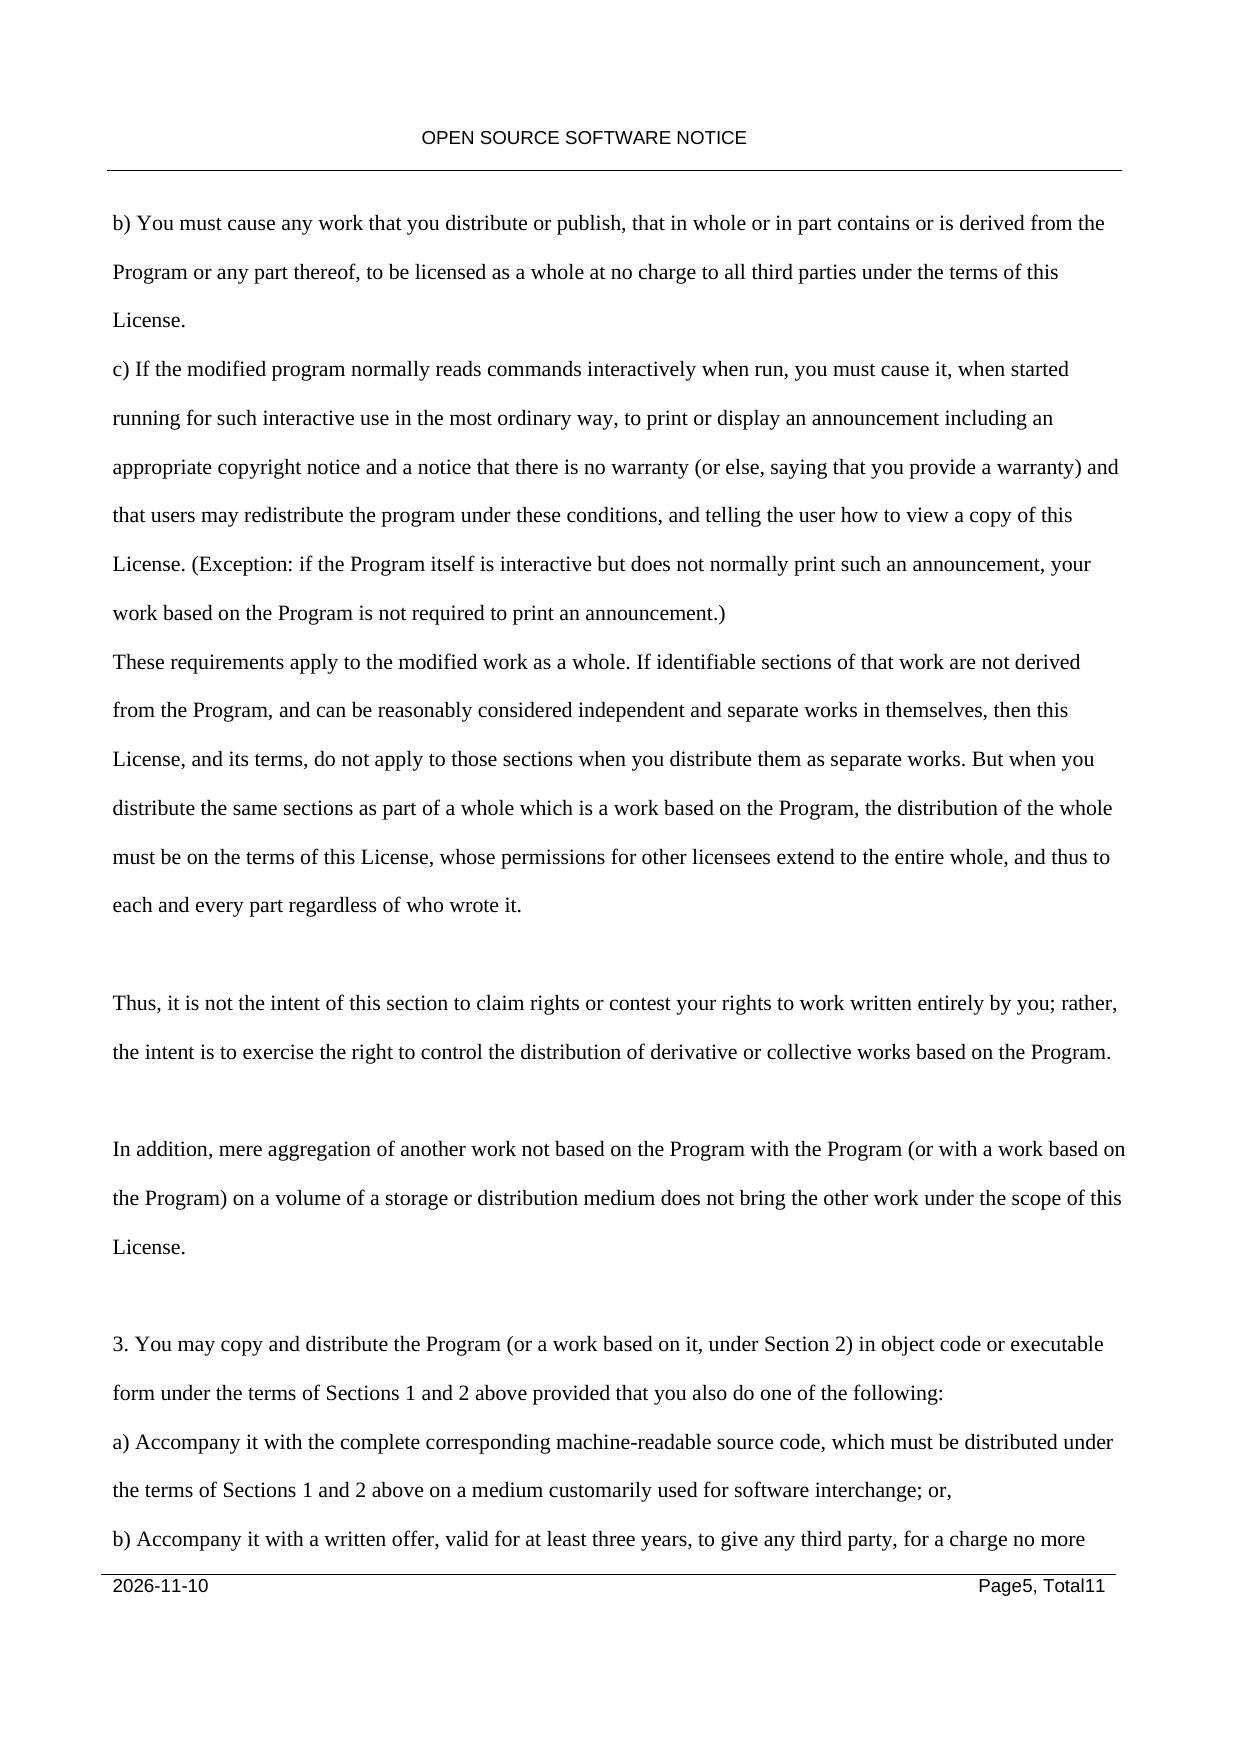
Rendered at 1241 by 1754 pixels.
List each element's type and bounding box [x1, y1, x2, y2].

text [112, 206, 1128, 1555]
